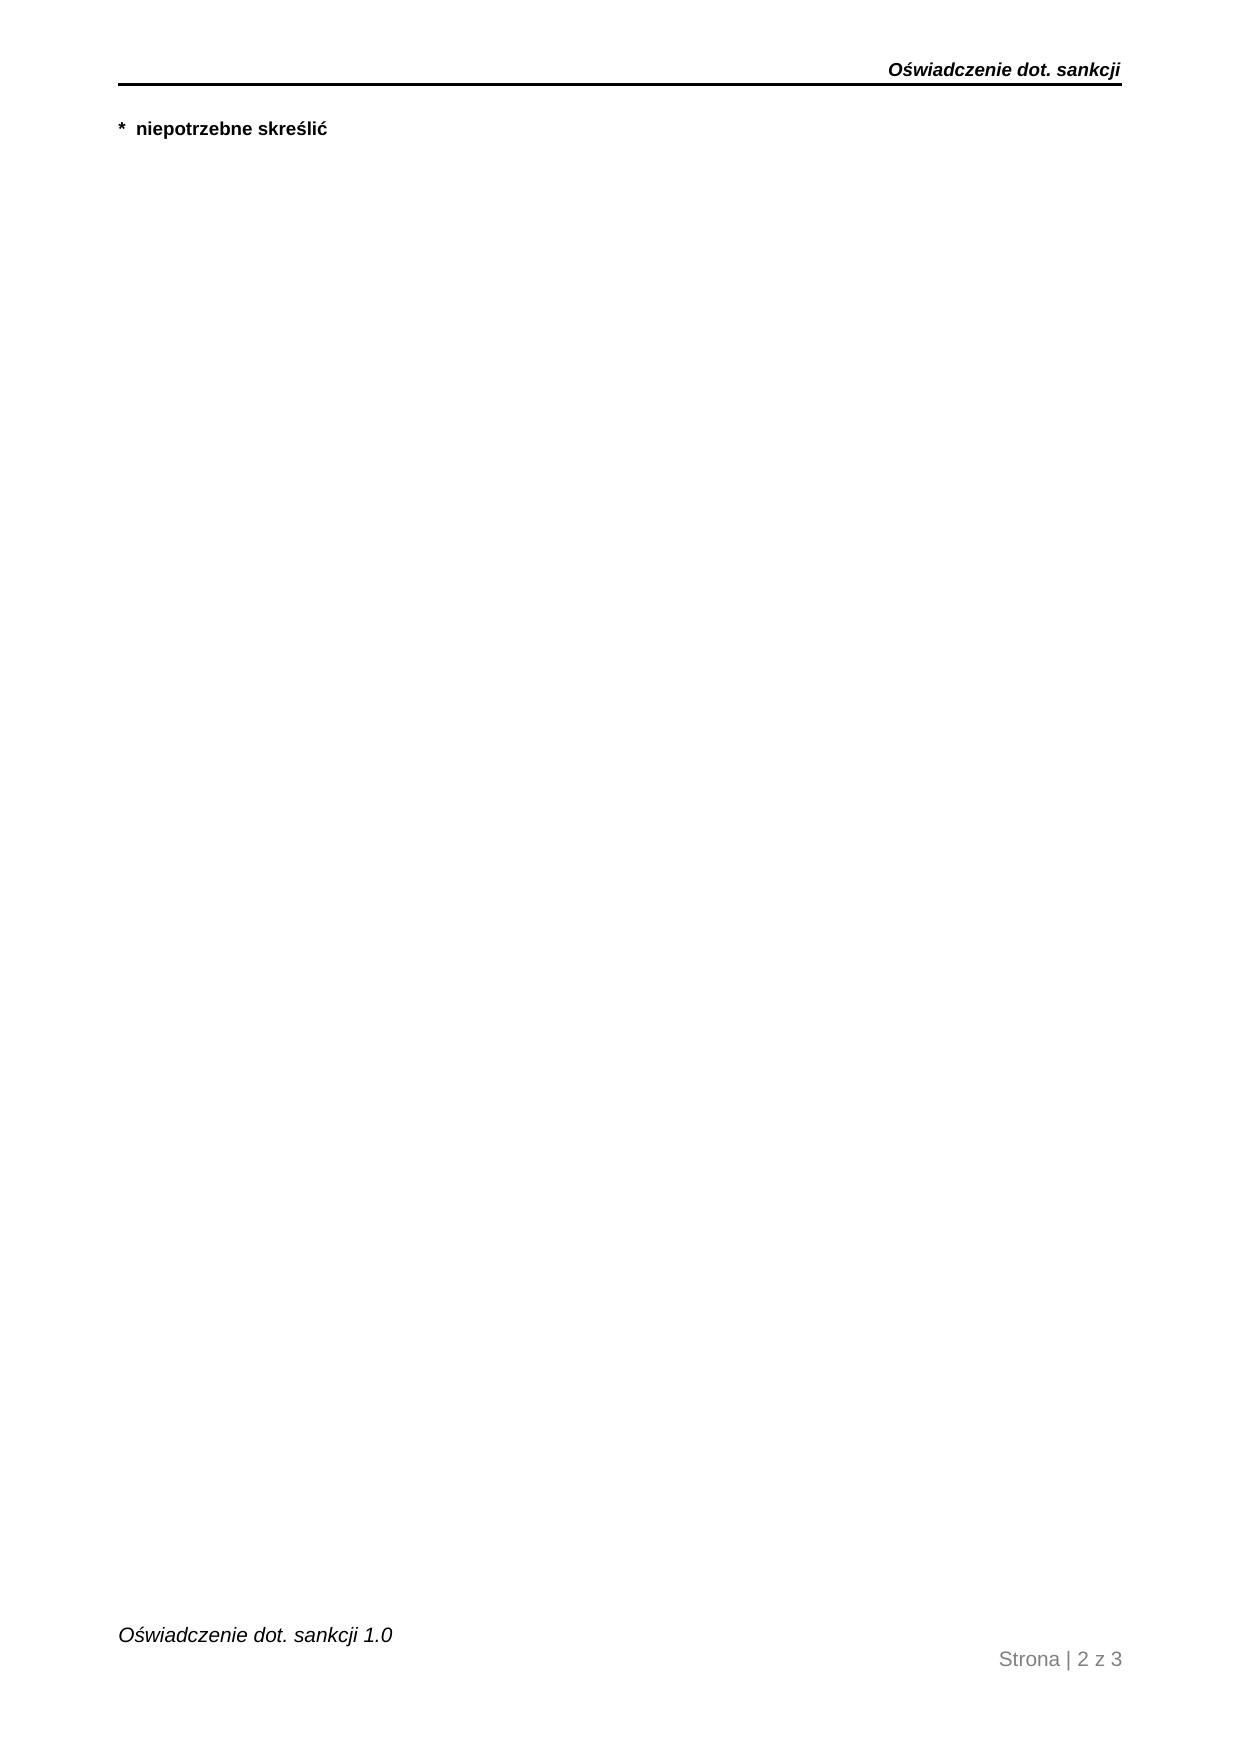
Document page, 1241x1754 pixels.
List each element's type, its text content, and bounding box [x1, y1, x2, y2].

text * niepotrzebne skreślić [118, 118, 1122, 140]
